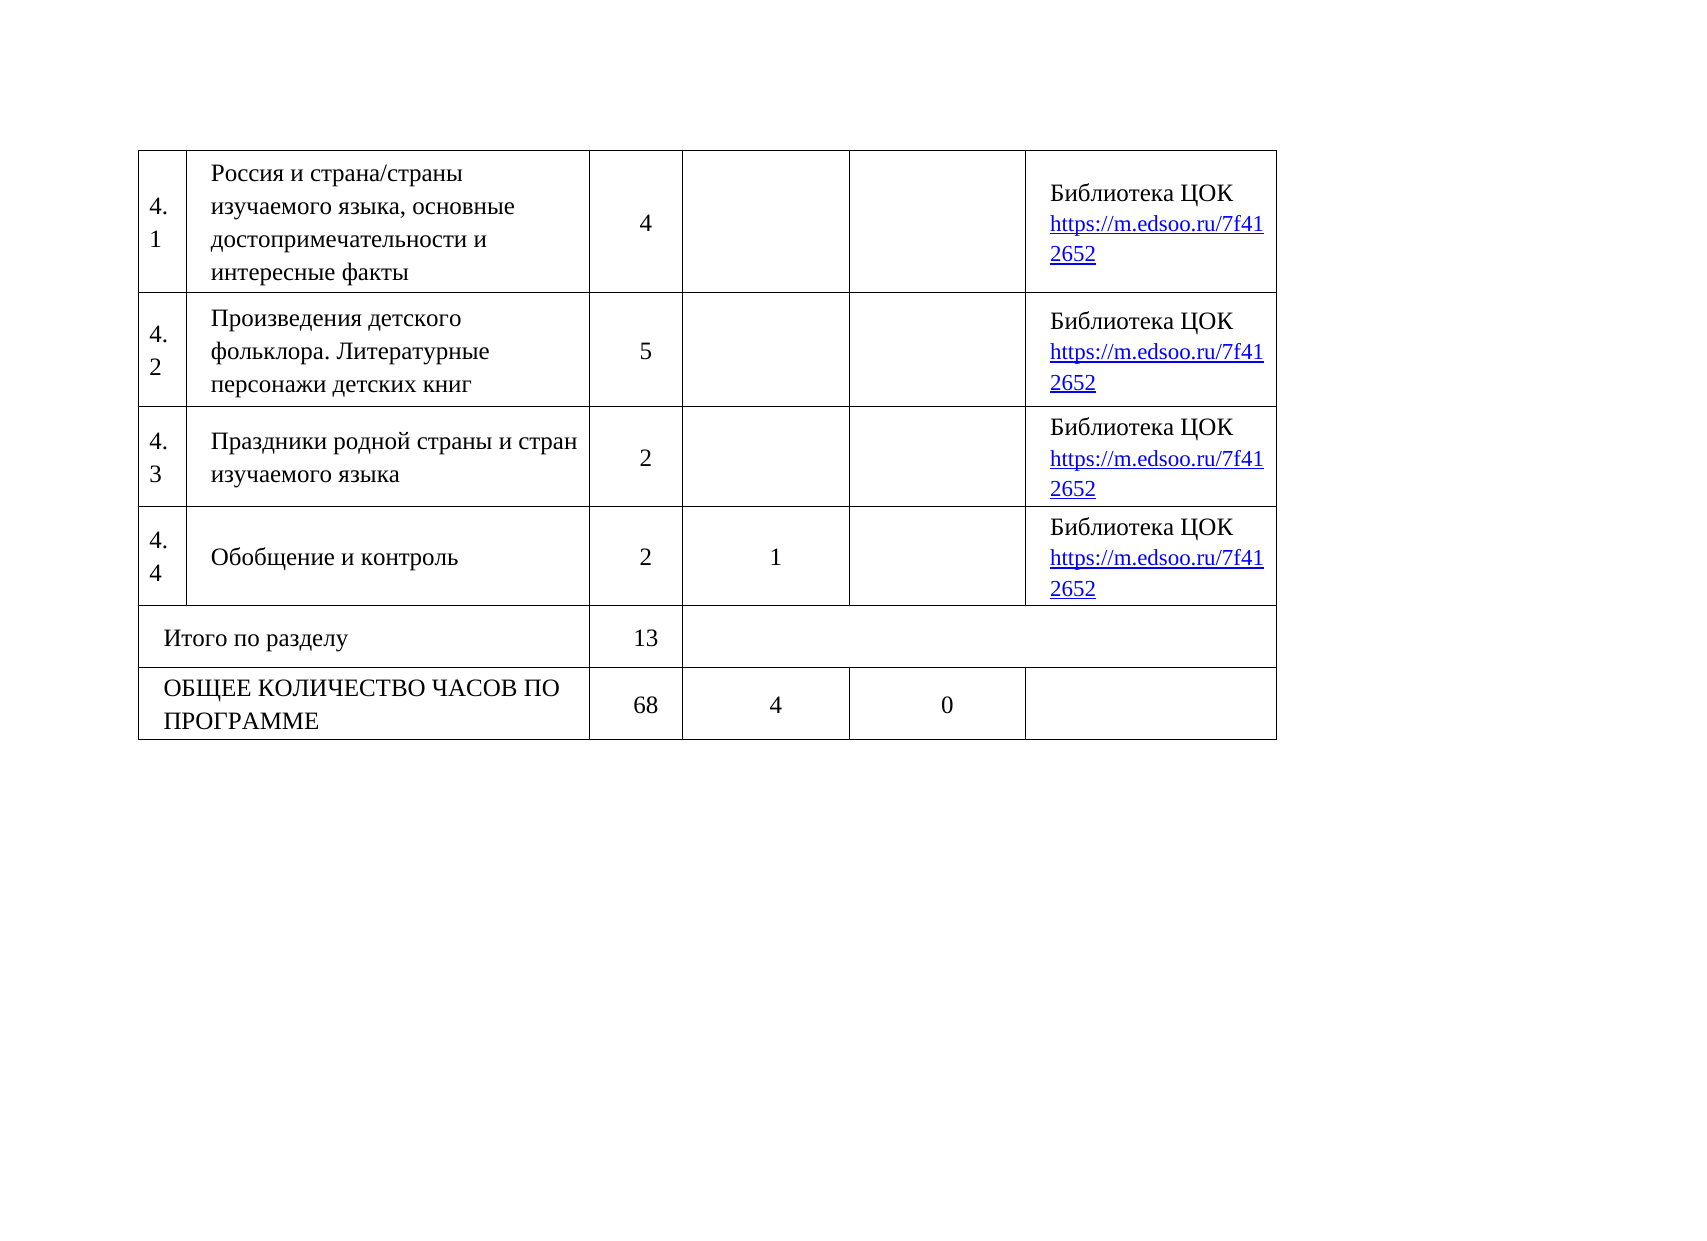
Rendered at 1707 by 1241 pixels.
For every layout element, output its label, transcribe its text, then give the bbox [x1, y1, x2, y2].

table_cell ОБЩЕЕ КОЛИЧЕСТВО ЧАСОВ ПО ПРОГРАММЕ [139, 668, 589, 739]
table_cell [850, 507, 1025, 605]
table_cell 4.2 [139, 293, 186, 406]
table_cell [683, 151, 849, 292]
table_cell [1026, 293, 1276, 406]
table_cell 2 [590, 507, 682, 605]
table_cell 13 [590, 606, 682, 667]
table_cell Произведения детского фольклора. Литературные персонажи детских книг [187, 293, 589, 406]
table_cell [850, 407, 1025, 506]
table_cell Праздники родной страны и стран изучаемого языка [187, 407, 589, 506]
table_cell Итого по разделу [139, 606, 589, 667]
table_cell [683, 407, 849, 506]
table_cell [683, 606, 1276, 667]
table_cell [683, 293, 849, 406]
table_cell [850, 151, 1025, 292]
table_cell 4.1 [139, 151, 186, 292]
table_cell 0 [850, 668, 1025, 739]
table_cell 5 [590, 293, 682, 406]
table_cell 4 [683, 668, 849, 739]
table_cell Библиотека ЦОК https://m.edsoo.ru/7f412652 [1026, 507, 1276, 605]
table_cell 4 [590, 151, 682, 292]
table_cell Россия и страна/страны изучаемого языка, основные достопримечательности и интересные факты [187, 151, 589, 292]
table_cell 2 [590, 407, 682, 506]
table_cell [1026, 151, 1276, 292]
table_cell [1026, 668, 1276, 739]
table_cell 4.3 [139, 407, 186, 506]
table_cell Обобщение и контроль [187, 507, 589, 605]
table_cell Библиотека ЦОК https://m.edsoo.ru/7f412652 [1026, 407, 1276, 506]
table_cell 68 [590, 668, 682, 739]
table_cell 1 [683, 507, 849, 605]
table_cell [850, 293, 1025, 406]
table_cell 4.4 [139, 507, 186, 605]
